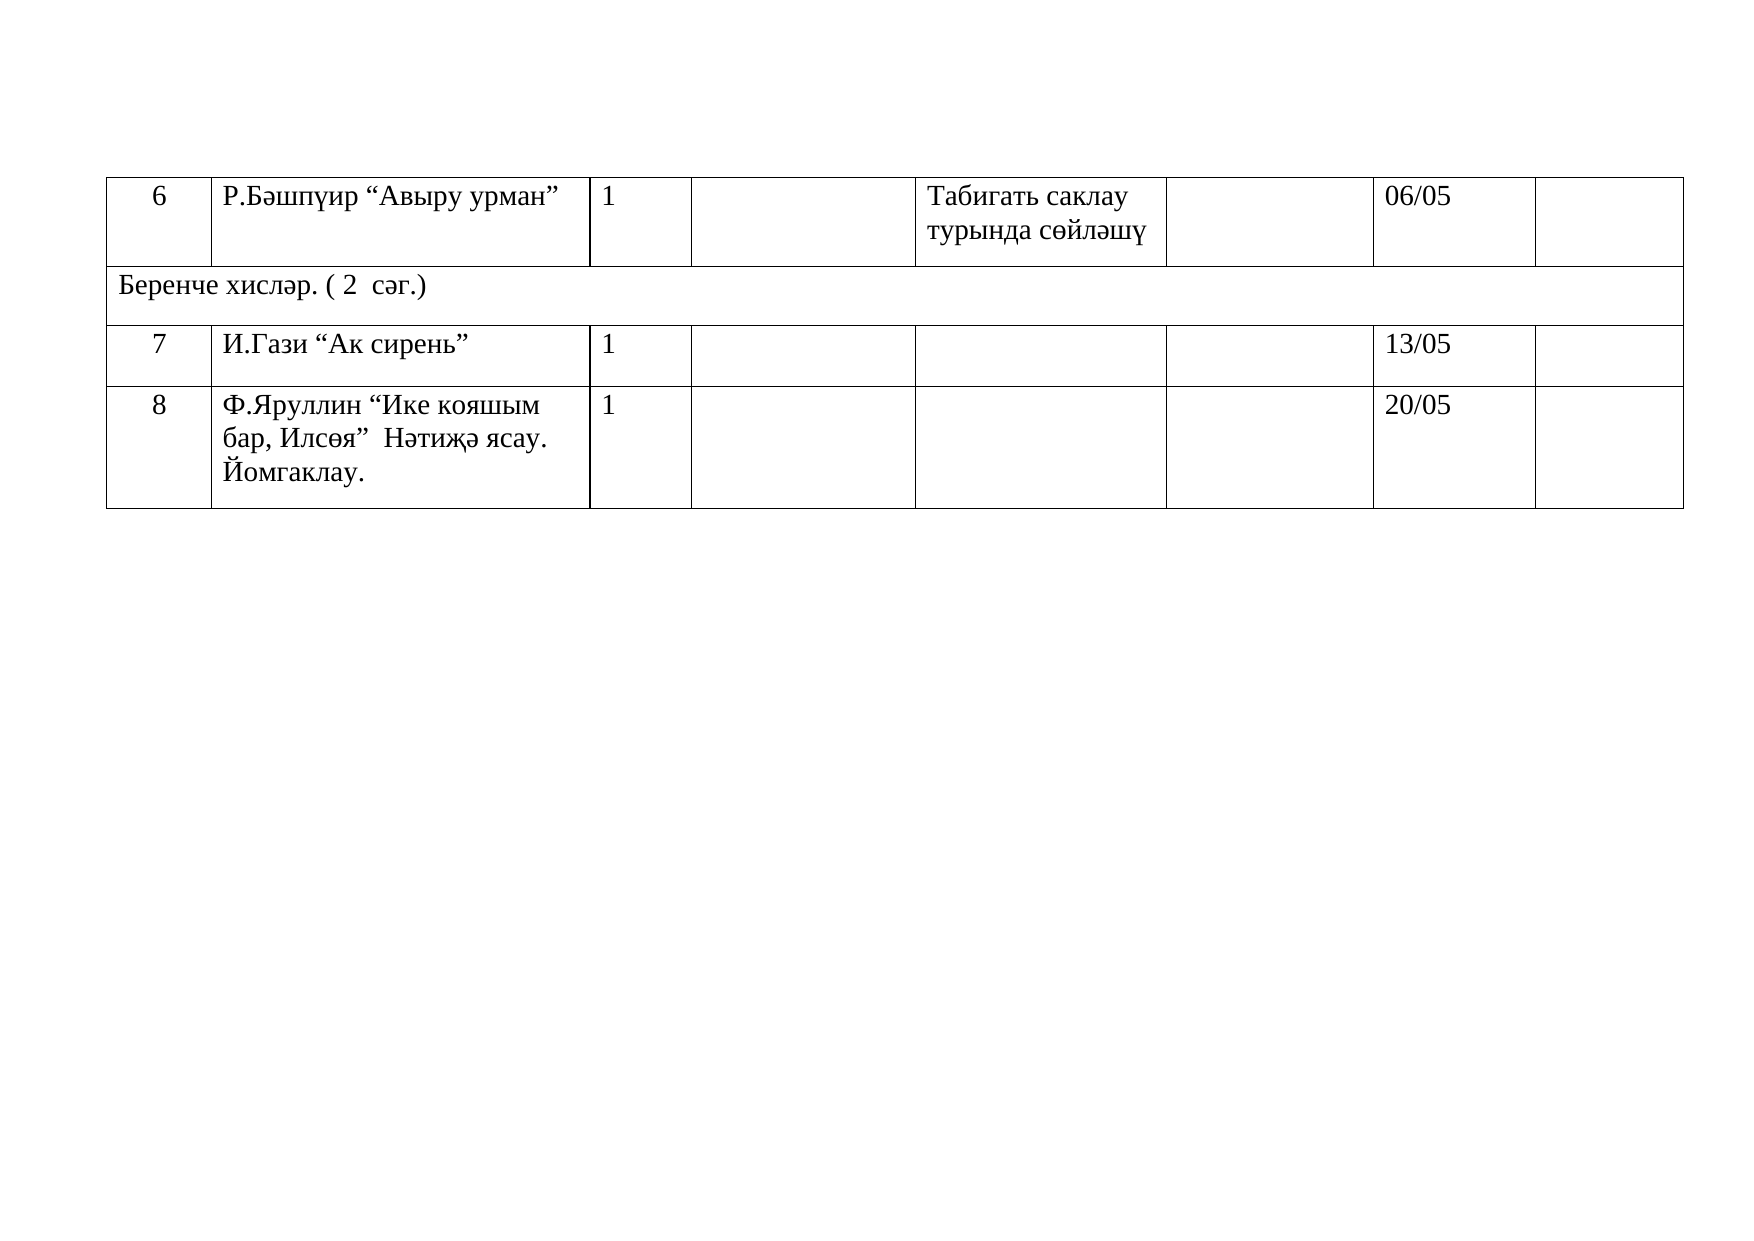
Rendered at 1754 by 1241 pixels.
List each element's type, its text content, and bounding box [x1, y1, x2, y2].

table_cell [1536, 387, 1683, 508]
table_cell [1167, 387, 1373, 508]
table_cell 20/05 [1374, 387, 1535, 508]
table_cell [692, 387, 915, 508]
table_cell 1 [591, 178, 691, 266]
table_cell [916, 387, 1166, 508]
table_cell [692, 326, 915, 386]
table_cell 1 [591, 387, 691, 508]
table_cell [1536, 178, 1683, 266]
table_cell 8 [107, 387, 211, 508]
table_cell [692, 178, 915, 266]
table_cell И.Гази “Ак сирень” [212, 326, 589, 386]
table_cell [1167, 326, 1373, 386]
table_cell Р.Бәшпүир “Авыру урман” [212, 178, 589, 266]
table_cell 13/05 [1374, 326, 1535, 386]
table_cell Беренче хисләр. ( 2 сәг.) [107, 267, 1683, 325]
table_cell [1536, 326, 1683, 386]
table_cell 7 [107, 326, 211, 386]
table_cell [1167, 178, 1373, 266]
table_cell Ф.Яруллин “Ике кояшым бар, Илсөя” Нәтиҗә ясау. Йомгаклау. [212, 387, 589, 508]
table_cell 06/05 [1374, 178, 1535, 266]
table_cell [916, 326, 1166, 386]
table_cell 6 [107, 178, 211, 266]
table_cell 1 [591, 326, 691, 386]
table_cell Табигать саклау турында сөйләшү [916, 178, 1166, 266]
